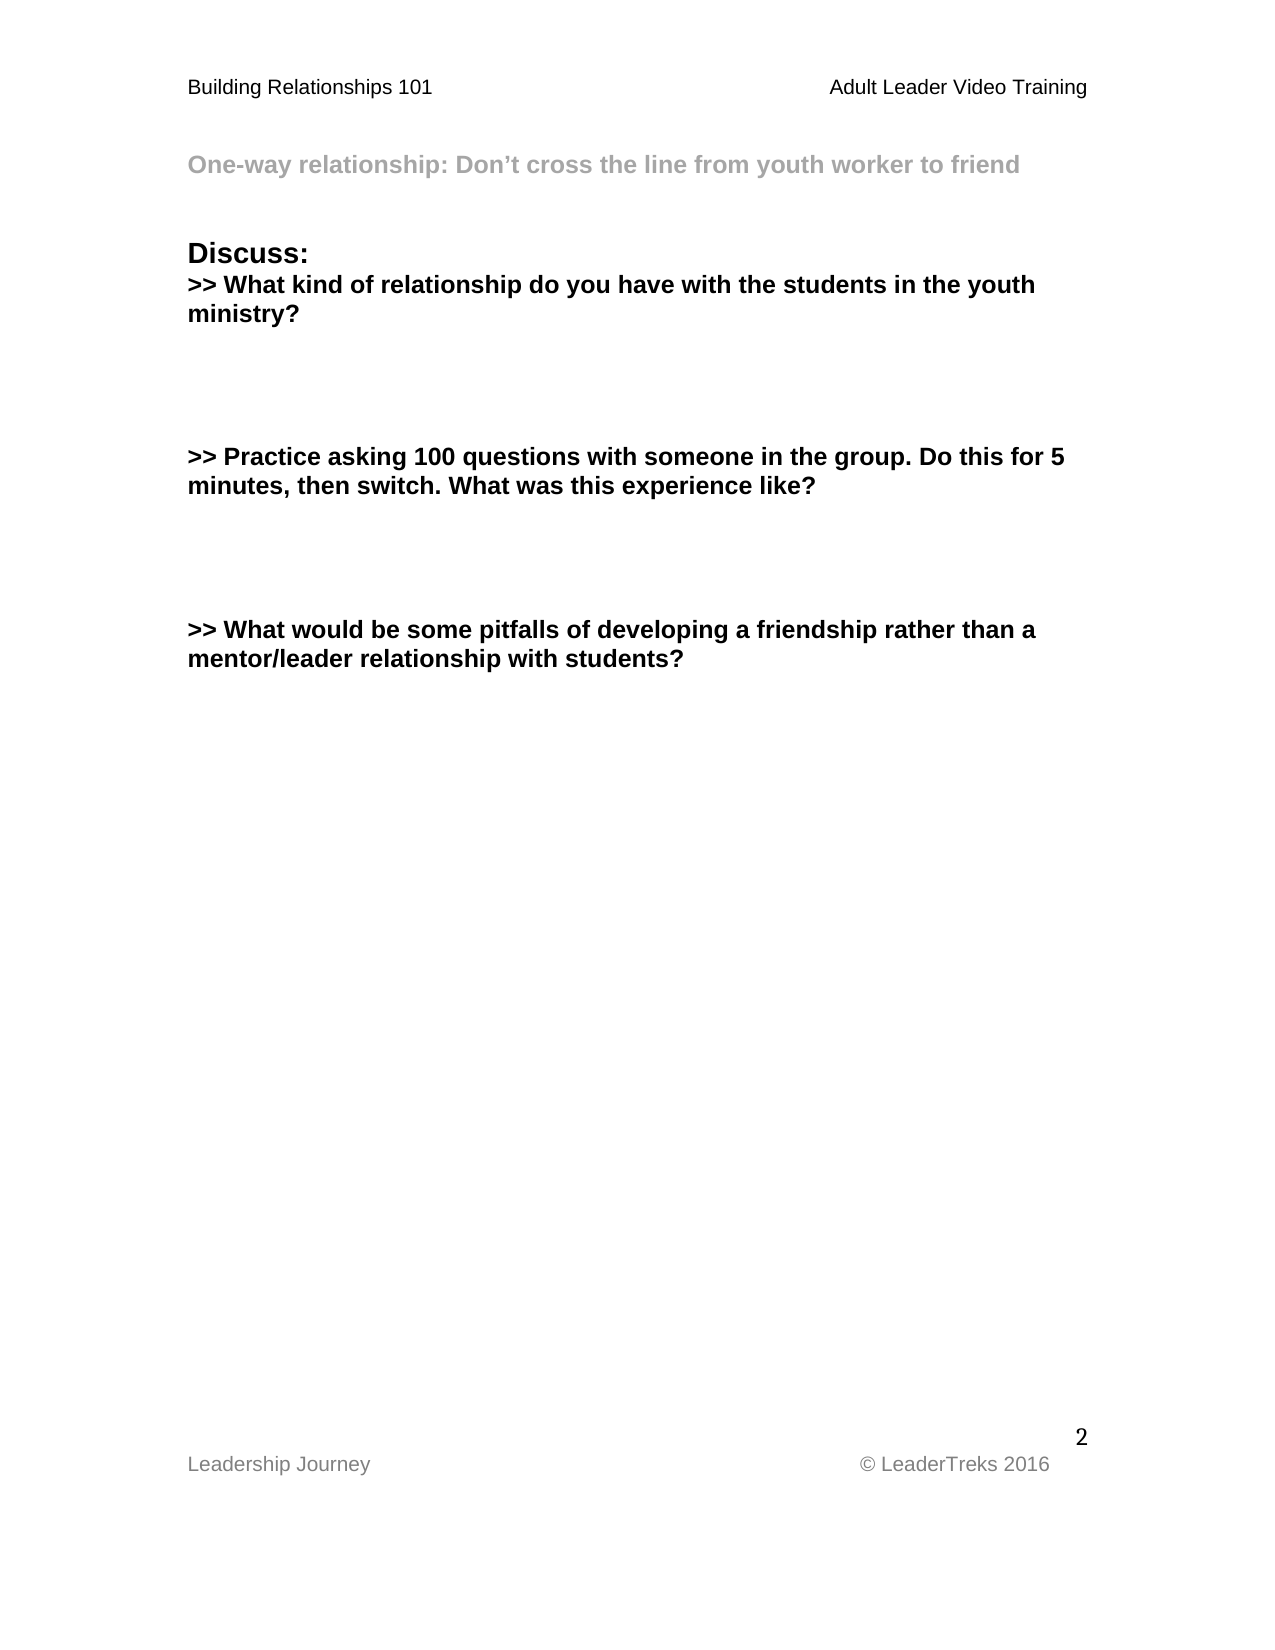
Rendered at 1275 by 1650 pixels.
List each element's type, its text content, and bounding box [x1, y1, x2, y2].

text >> What kind of relationship do you have with the students in the youth ministry? [187, 270, 1087, 327]
text Discuss: [187, 236, 1087, 270]
text >> What would be some pitfalls of developing a friendship rather than a mentor/leader relationship with students? [187, 615, 1087, 672]
text One-way relationship: Don’t cross the line from youth worker to friend [187, 150, 1087, 179]
text >> Practice asking 100 questions with someone in the group. Do this for 5 minutes, then switch. What was this experience like? [187, 442, 1087, 500]
